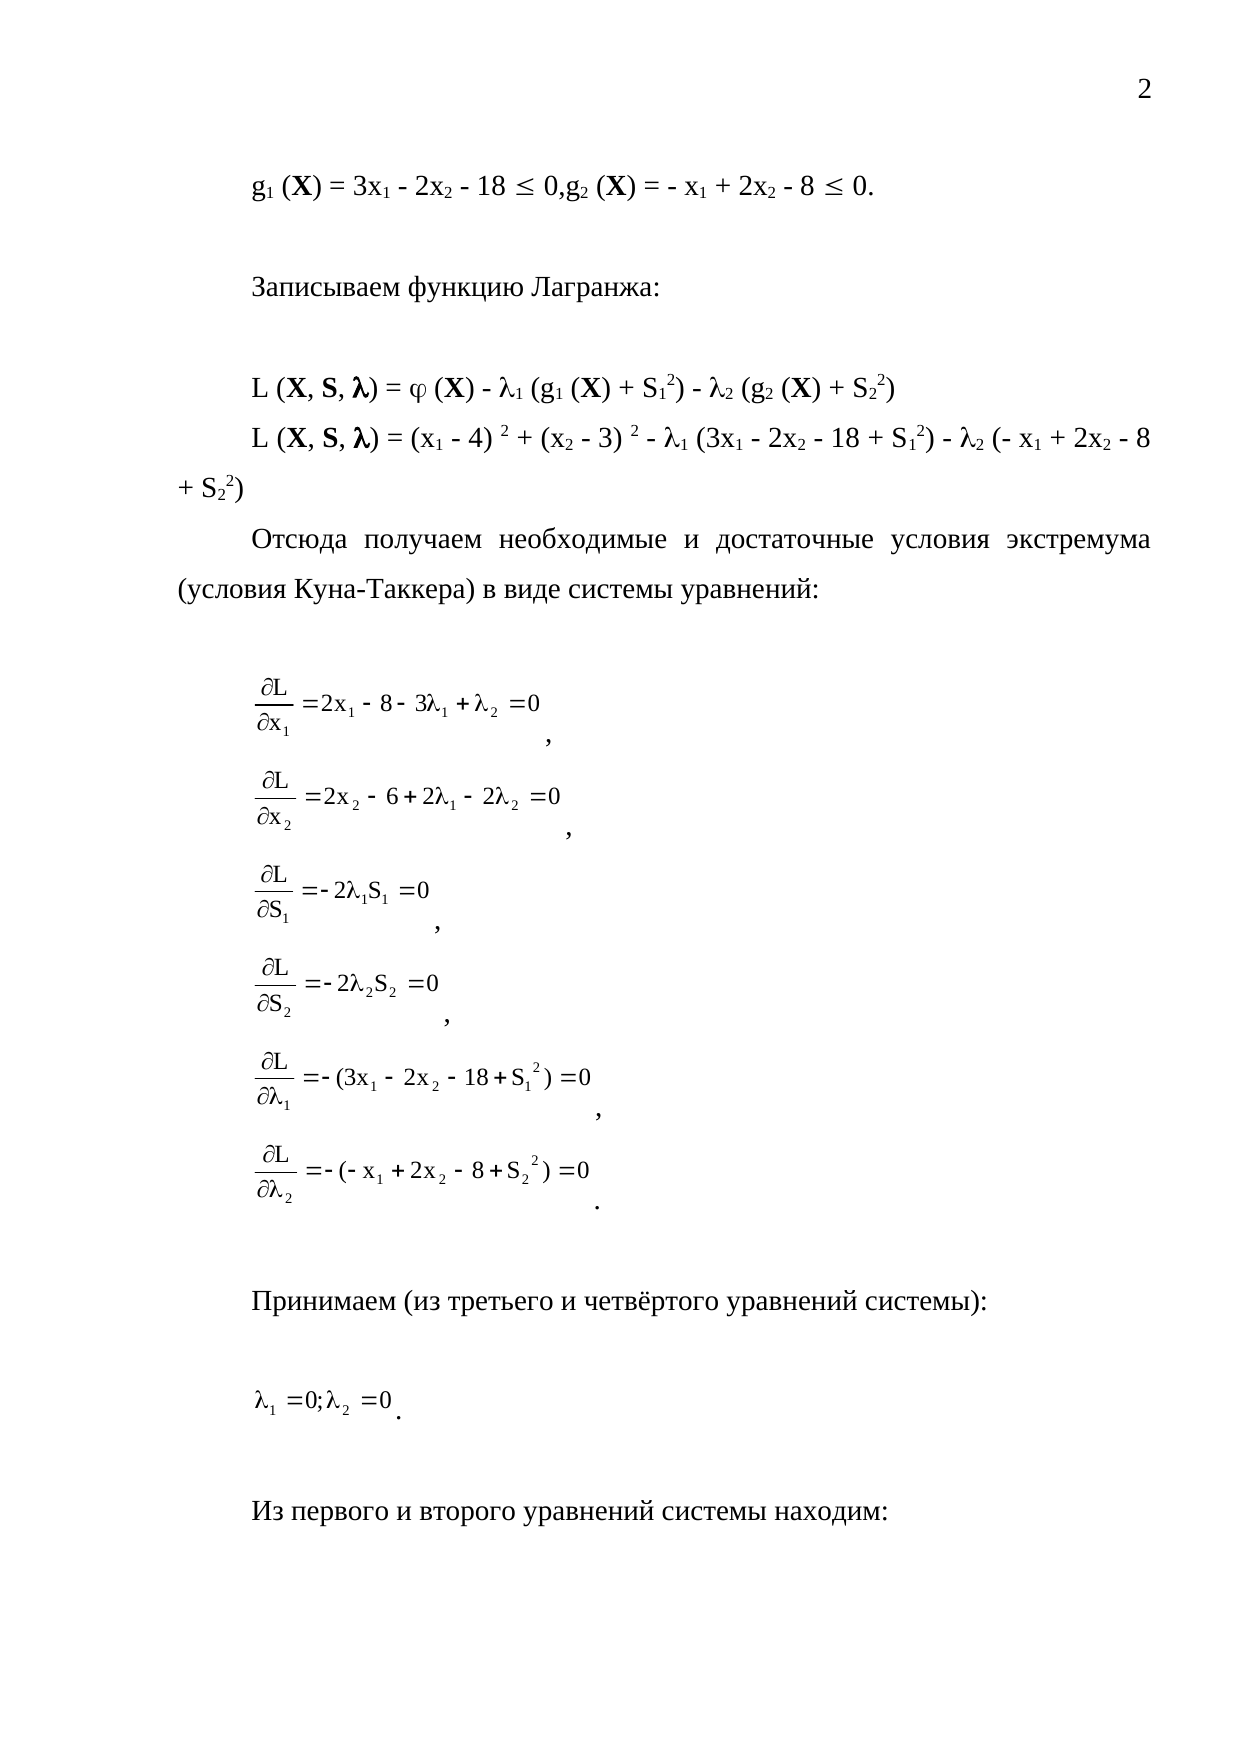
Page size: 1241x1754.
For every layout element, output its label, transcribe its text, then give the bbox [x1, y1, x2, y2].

text g1 (X) = 3x1 - 2x2 - 18 0,g2 (X) = - x1 + 2x2 - 8 0. [177, 168, 1152, 202]
text . [177, 1383, 1152, 1426]
text Из первого и второго уравнений системы находим: [177, 1493, 1152, 1526]
text , [177, 672, 1152, 748]
text Отсюда получаем необходимые и достаточные условия экстремума (условия Куна-Таккера) в виде системы уравнений: [177, 521, 1152, 605]
text , [177, 859, 1152, 935]
text , [177, 765, 1152, 842]
text Принимаем (из третьего и четвёртого уравнений системы): [177, 1283, 1152, 1316]
text L (X, S, ) = (x1 - 4) 2 + (x2 - 3) 2 - 1 (3x1 - 2x2 - 18 + S12) - 2 (- x1 + 2x2 - 8 + S22) [177, 420, 1152, 504]
text , [177, 1046, 1152, 1122]
text , [177, 952, 1152, 1029]
text . [177, 1139, 1152, 1216]
text Записываем функцию Лагранжа: [177, 269, 1152, 303]
text L (X, S, ) = (X) - 1 (g1 (X) + S12) - 2 (g2 (X) + S22) [177, 370, 1152, 403]
